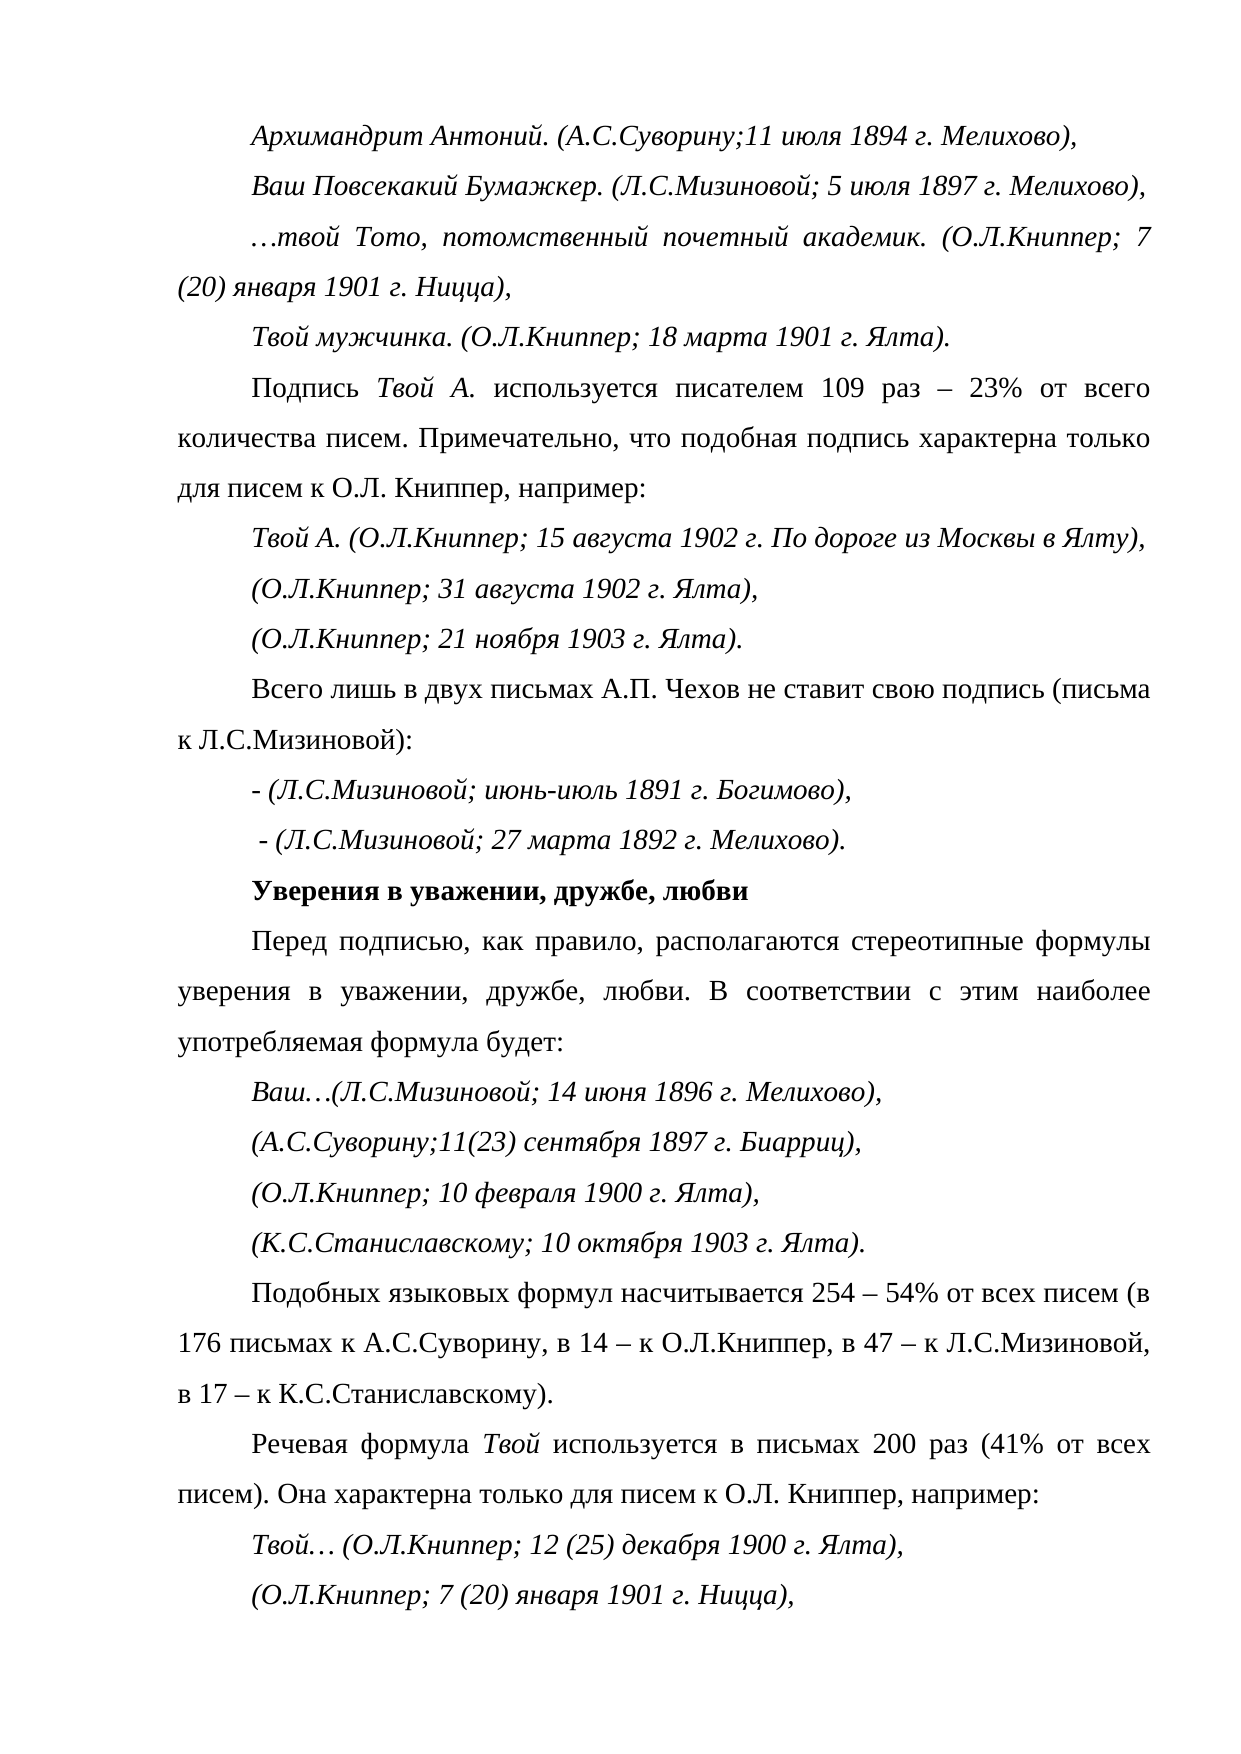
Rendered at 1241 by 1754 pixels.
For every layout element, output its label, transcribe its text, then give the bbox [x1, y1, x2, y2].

text - (Л.С.Мизиновой; 27 марта . Мелихово). [177, 822, 1152, 856]
text (О.Л.Книппер; 21 ноября . Ялта). [177, 621, 1152, 655]
text Речевая формула Твой используется в письмах 200 раз (41% от всех писем). Она характерна только для писем к О.Л. Книппер, например: [177, 1426, 1152, 1510]
text (К.С.Станиславскому; 10 октября . Ялта). [177, 1225, 1152, 1258]
text Всего лишь в двух письмах А.П. Чехов не ставит свою подпись (письма к Л.С.Мизиновой): [177, 672, 1152, 755]
text Ваш Повсекакий Бумажкер. (Л.С.Мизиновой; 5 июля . Мелихово), [177, 168, 1152, 202]
text (О.Л.Книппер; 7 (20) января . Ницца), [177, 1577, 1152, 1611]
text Ваш…(Л.С.Мизиновой; 14 июня . Мелихово), [177, 1074, 1152, 1108]
text …твой Тото, потомственный почетный академик. (О.Л.Книппер; 7 (20) января . Ницца), [177, 219, 1152, 303]
text Твой мужчинка. (О.Л.Книппер; 18 марта . Ялта). [177, 319, 1152, 353]
text (О.Л.Книппер; 10 февраля . Ялта), [177, 1175, 1152, 1208]
text (А.С.Суворину;11(23) сентября . Биарриц), [177, 1124, 1152, 1158]
text Подобных языковых формул насчитывается 254 – 54% от всех писем (в 176 письмах к А.С.Суворину, в 14 – к О.Л.Книппер, в 47 – к Л.С.Мизиновой, в 17 – к К.С.Станиславскому). [177, 1275, 1152, 1409]
text Твой А. (О.Л.Книппер; 15 августа . По дороге из Москвы в Ялту), [177, 521, 1152, 554]
text - (Л.С.Мизиновой; июнь-июль . Богимово), [177, 772, 1152, 806]
text Уверения в уважении, дружбе, любви [177, 873, 1152, 906]
text Архимандрит Антоний. (А.С.Суворину;11 июля . Мелихово), [177, 118, 1152, 152]
text Подпись Твой А. используется писателем 109 раз – 23% от всего количества писем. Примечательно, что подобная подпись характерна только для писем к О.Л. Книппер, например: [177, 370, 1152, 504]
text Перед подписью, как правило, располагаются стереотипные формулы уверения в уважении, дружбе, любви. В соответствии с этим наиболее употребляемая формула будет: [177, 923, 1152, 1057]
text (О.Л.Книппер; 31 августа . Ялта), [177, 571, 1152, 604]
text Твой… (О.Л.Книппер; 12 (25) декабря . Ялта), [177, 1527, 1152, 1560]
